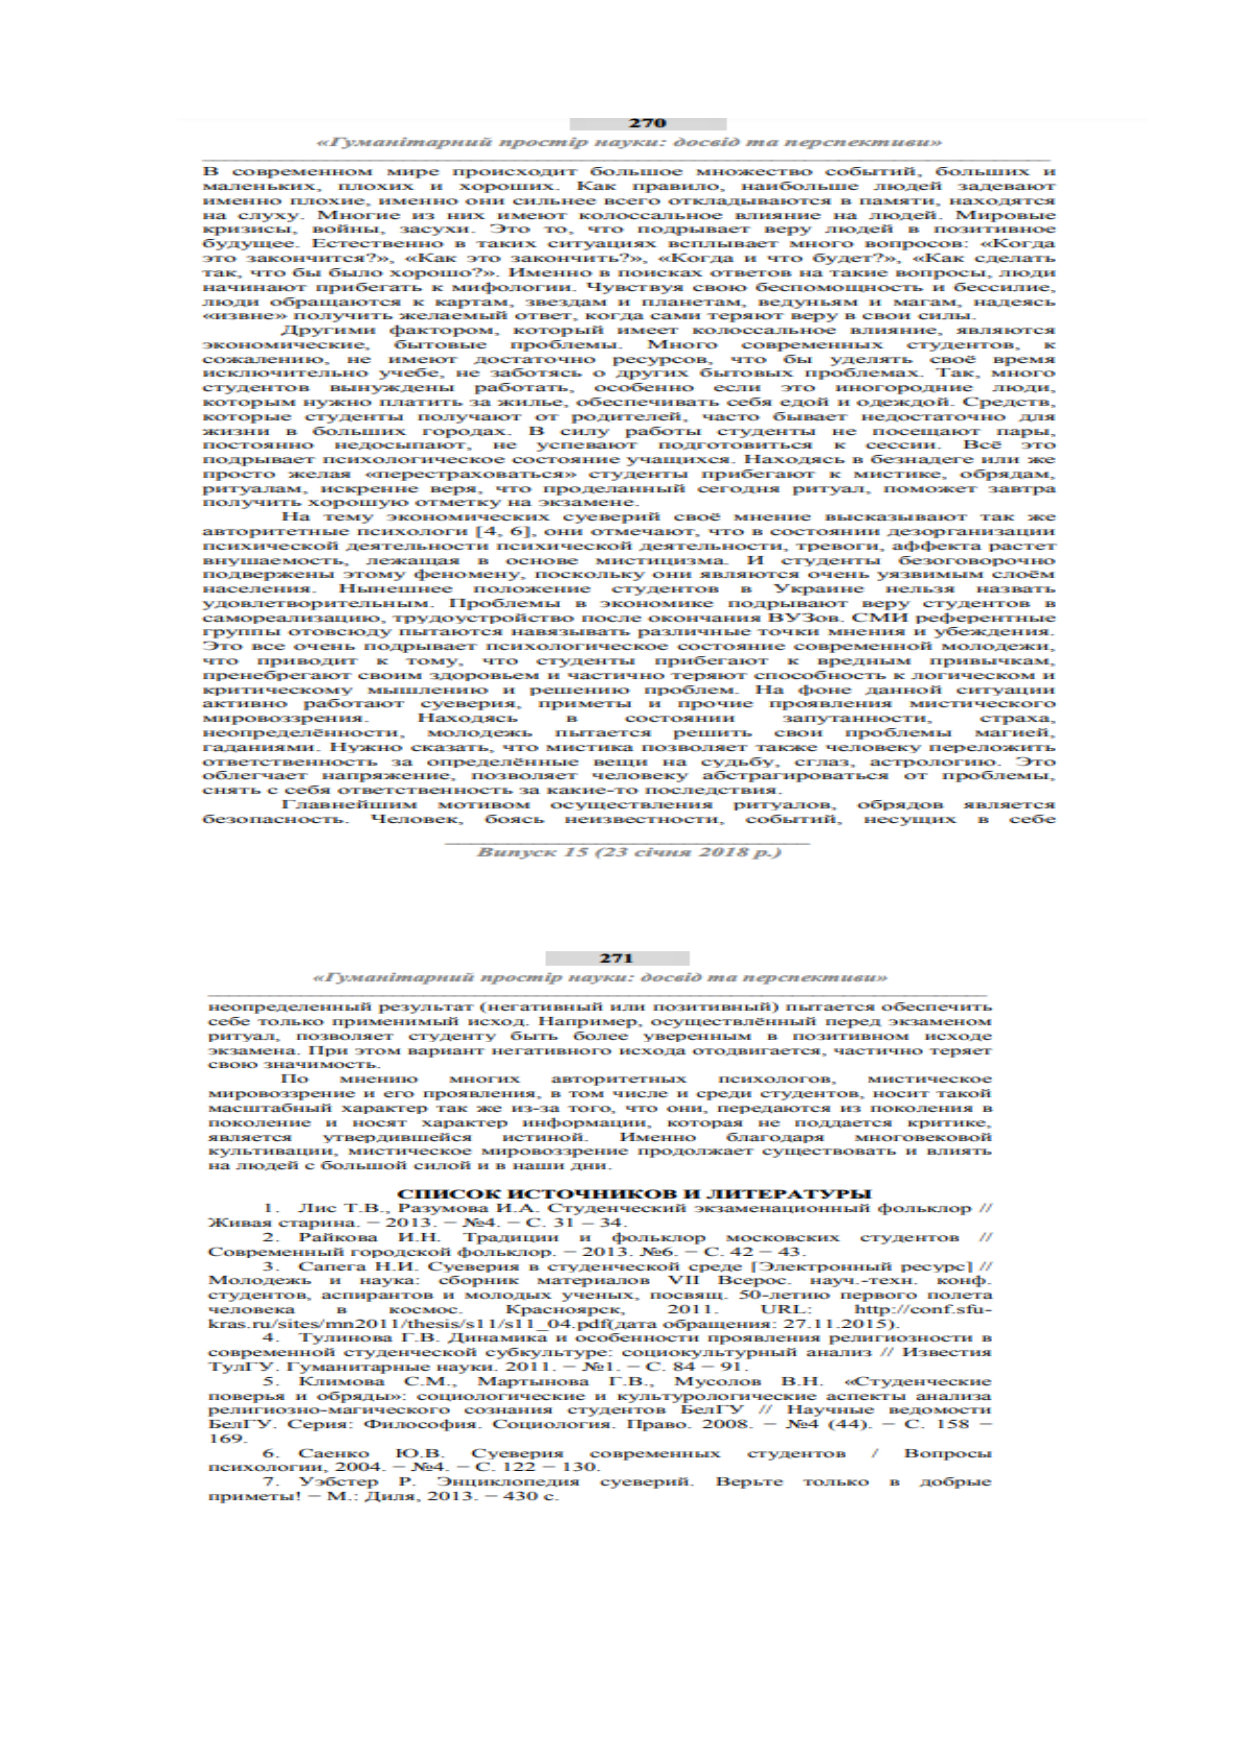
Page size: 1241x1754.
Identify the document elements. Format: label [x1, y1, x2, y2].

picture [177, 947, 1092, 1542]
picture [177, 118, 1148, 870]
